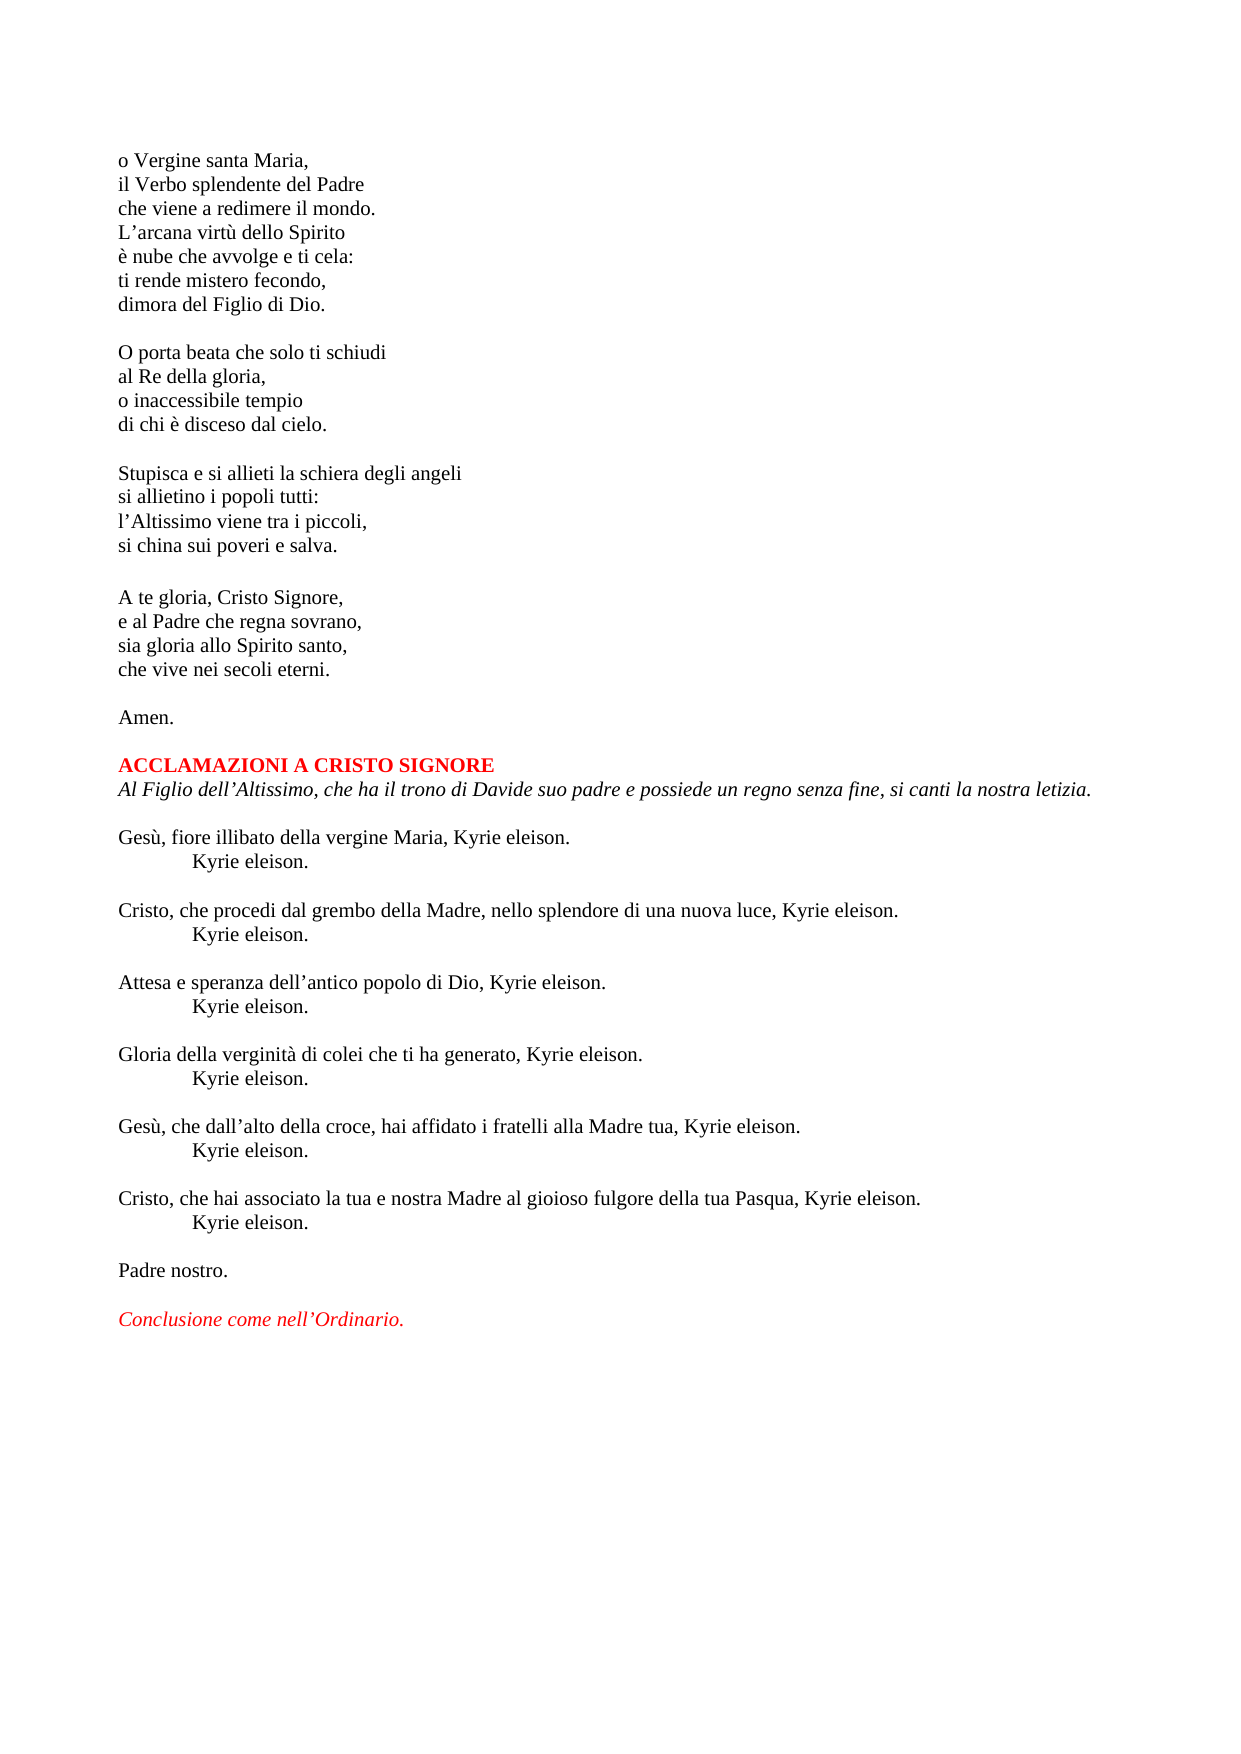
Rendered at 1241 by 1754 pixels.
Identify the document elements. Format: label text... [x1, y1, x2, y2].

list Al Figlio dell’Altissimo, che ha il trono di Davide suo padre e possiede un regno senza fine, si canti la nostra letizia. [118, 777, 1122, 801]
text si allietino i popoli tutti: [118, 484, 1122, 508]
text Amen. [118, 705, 1122, 729]
text o inaccessibile tempio [118, 388, 1122, 412]
text A te gloria, Cristo Signore, [118, 585, 1122, 609]
text ti rende mistero fecondo, [118, 268, 1122, 292]
text Conclusione come nell’Ordinario. [118, 1307, 1122, 1331]
list Kyrie eleison. [118, 849, 1122, 873]
list Kyrie eleison. [118, 994, 1122, 1018]
text di chi è disceso dal cielo. [118, 412, 1122, 436]
text l’Altissimo viene tra i piccoli, [118, 508, 1122, 533]
text dimora del Figlio di Dio. [118, 292, 1122, 316]
text sia gloria allo Spirito santo, [118, 633, 1122, 657]
text che vive nei secoli eterni. [118, 657, 1122, 681]
text si china sui poveri e salva. [118, 533, 1122, 557]
list Gesù, che dall’alto della croce, hai affidato i fratelli alla Madre tua, Kyrie eleison. [118, 1114, 1122, 1138]
text L’arcana virtù dello Spirito [118, 220, 1122, 244]
list Cristo, che hai associato la tua e nostra Madre al gioioso fulgore della tua Pasqua, Kyrie eleison. [118, 1186, 1122, 1210]
text e al Padre che regna sovrano, [118, 609, 1122, 633]
list Gloria della verginità di colei che ti ha generato, Kyrie eleison. [118, 1042, 1122, 1066]
list Kyrie eleison. [118, 1210, 1122, 1234]
text Padre nostro. [118, 1258, 1122, 1282]
list Attesa e speranza dell’antico popolo di Dio, Kyrie eleison. [118, 970, 1122, 994]
text è nube che avvolge e ti cela: [118, 244, 1122, 268]
text al Re della gloria, [118, 364, 1122, 388]
list Kyrie eleison. [118, 1138, 1122, 1162]
text o Vergine santa Maria, [118, 148, 1122, 172]
text ACCLAMAZIONI A CRISTO SIGNORE [118, 753, 1122, 777]
text il Verbo splendente del Padre [118, 172, 1122, 196]
list Kyrie eleison. [118, 1066, 1122, 1090]
list Cristo, che procedi dal grembo della Madre, nello splendore di una nuova luce, Kyrie eleison. [118, 897, 1122, 922]
list Kyrie eleison. [118, 922, 1122, 946]
list Gesù, fiore illibato della vergine Maria, Kyrie eleison. [118, 825, 1122, 849]
text O porta beata che solo ti schiudi [118, 340, 1122, 364]
text che viene a redimere il mondo. [118, 196, 1122, 220]
text Stupisca e si allieti la schiera degli angeli [118, 460, 1122, 484]
